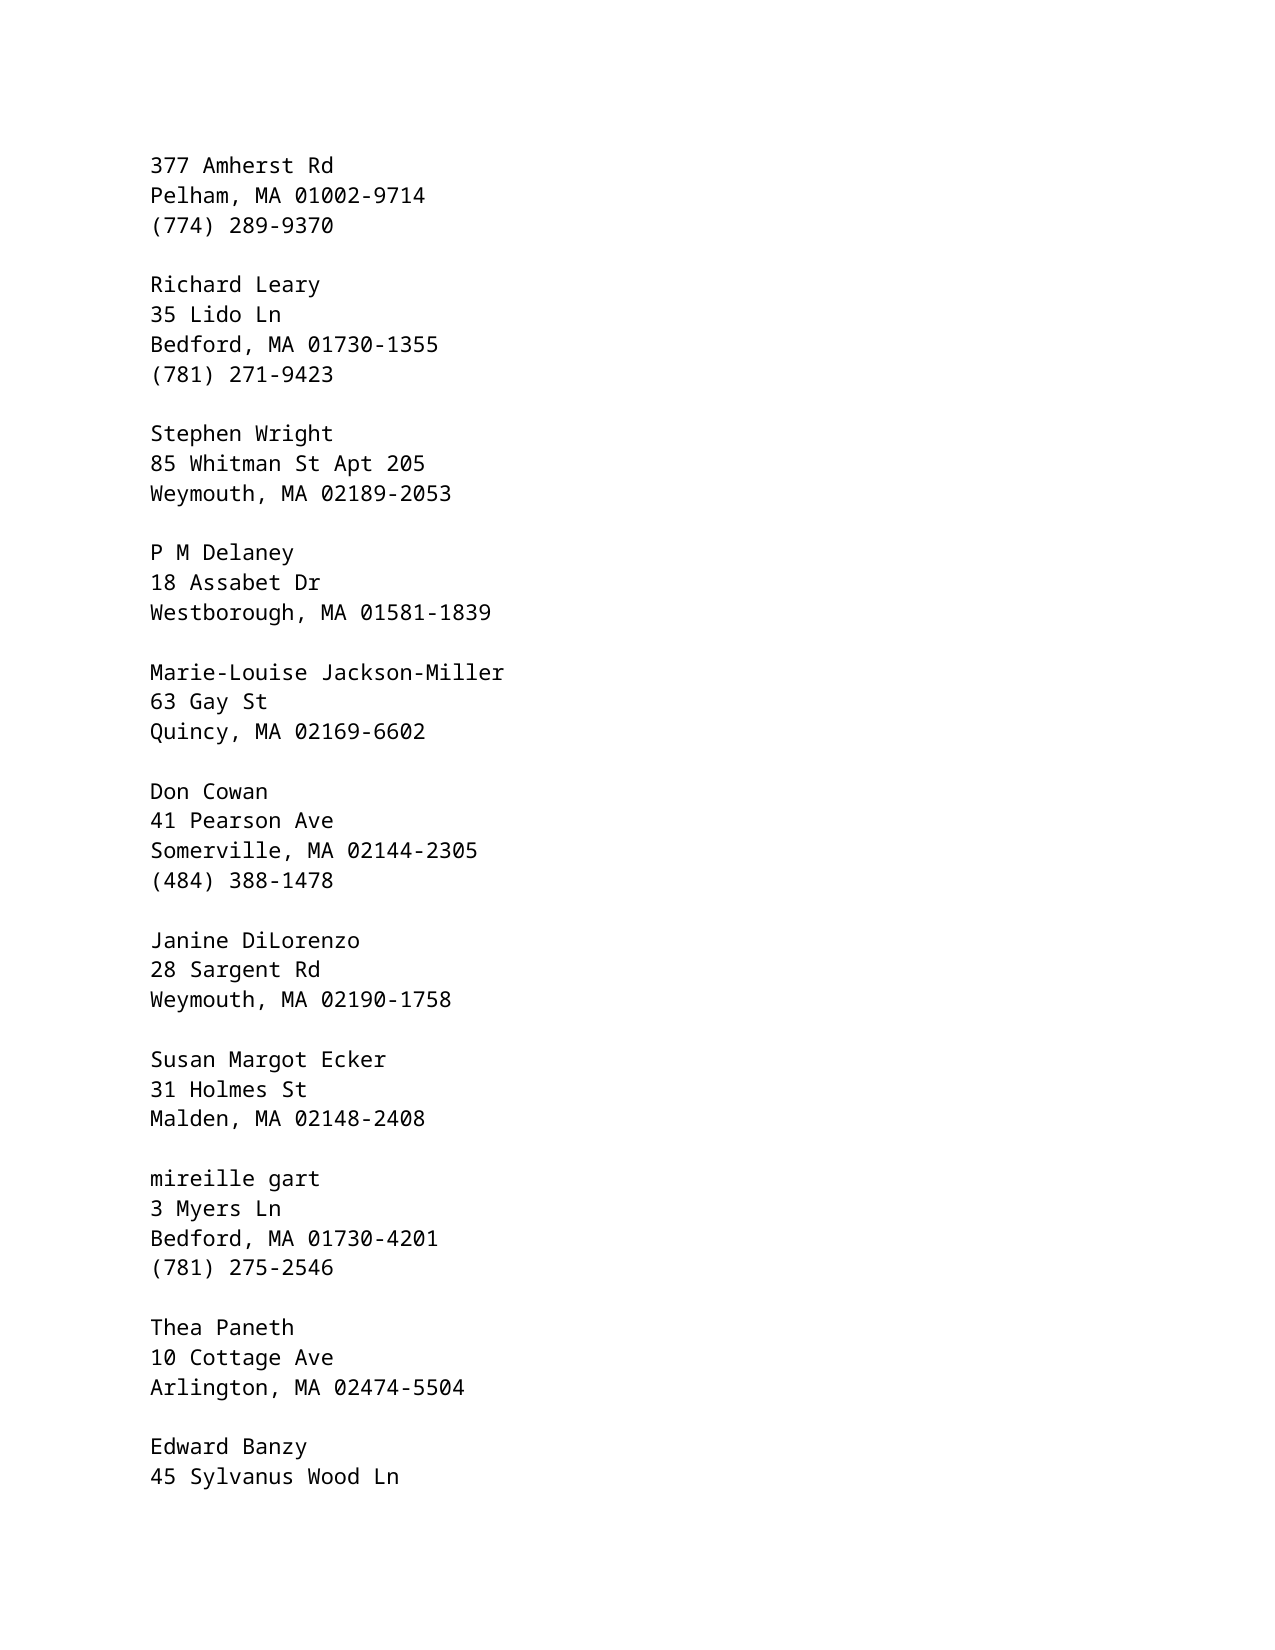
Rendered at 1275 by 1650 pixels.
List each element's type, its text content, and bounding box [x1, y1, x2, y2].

text (774) 289-9370 [150, 209, 1125, 239]
text Weymouth, MA 02190-1758 [150, 984, 1125, 1014]
text 28 Sargent Rd [150, 954, 1125, 984]
text Marie-Louise Jackson-Miller [150, 656, 1125, 686]
text 35 Lido Ln [150, 299, 1125, 329]
text (484) 388-1478 [150, 865, 1125, 895]
text 10 Cottage Ave [150, 1342, 1125, 1371]
text Malden, MA 02148-2408 [150, 1103, 1125, 1133]
text (781) 275-2546 [150, 1252, 1125, 1282]
text Pelham, MA 01002-9714 [150, 180, 1125, 209]
text Susan Margot Ecker [150, 1044, 1125, 1073]
text Quincy, MA 02169-6602 [150, 716, 1125, 746]
text Somerville, MA 02144-2305 [150, 835, 1125, 865]
text Bedford, MA 01730-1355 [150, 329, 1125, 358]
text Arlington, MA 02474-5504 [150, 1371, 1125, 1401]
text 31 Holmes St [150, 1073, 1125, 1103]
text 41 Pearson Ave [150, 805, 1125, 835]
text Westborough, MA 01581-1839 [150, 597, 1125, 627]
text mireille gart [150, 1163, 1125, 1193]
text 3 Myers Ln [150, 1193, 1125, 1222]
text 18 Assabet Dr [150, 567, 1125, 597]
text 377 Amherst Rd [150, 150, 1125, 180]
text Weymouth, MA 02189-2053 [150, 478, 1125, 507]
text 45 Sylvanus Wood Ln [150, 1461, 1125, 1491]
text Edward Banzy [150, 1431, 1125, 1461]
text 63 Gay St [150, 686, 1125, 716]
text Richard Leary [150, 269, 1125, 299]
text Janine DiLorenzo [150, 924, 1125, 954]
text Stephen Wright [150, 418, 1125, 448]
text 85 Whitman St Apt 205 [150, 448, 1125, 478]
text Don Cowan [150, 776, 1125, 805]
text Thea Paneth [150, 1312, 1125, 1342]
text Bedford, MA 01730-4201 [150, 1222, 1125, 1252]
text (781) 271-9423 [150, 358, 1125, 388]
text P M Delaney [150, 537, 1125, 567]
